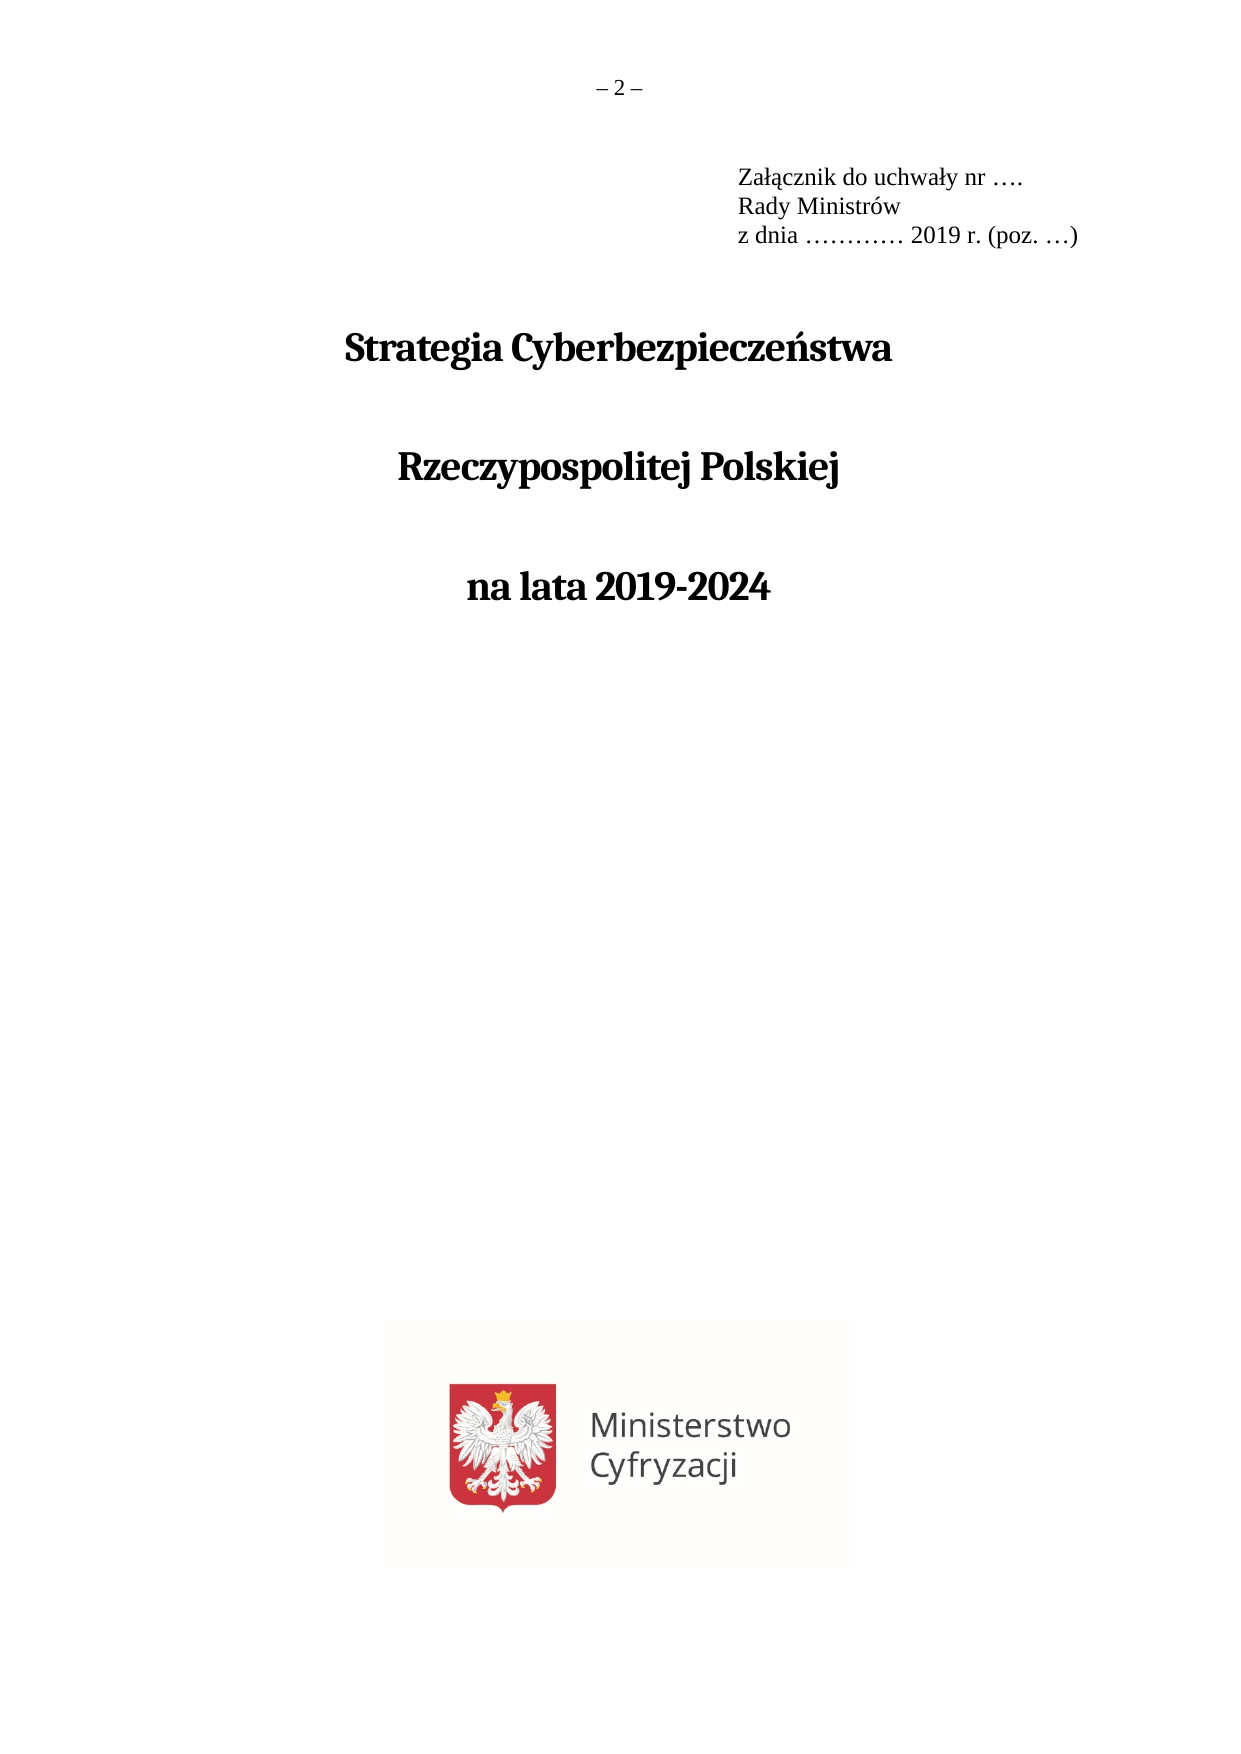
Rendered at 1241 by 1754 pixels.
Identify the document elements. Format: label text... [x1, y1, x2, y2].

picture [383, 1317, 856, 1571]
text Załącznik do uchwały nr …. [738, 162, 1091, 191]
title Strategia Cyberbezpieczeństwa Rzeczypospolitej Polskiej [148, 323, 1091, 491]
text Rady Ministrów [738, 191, 1091, 220]
title na lata 2019-2024 [148, 563, 1091, 611]
text z dnia ………… 2019 r. (poz. …) [738, 220, 1091, 249]
